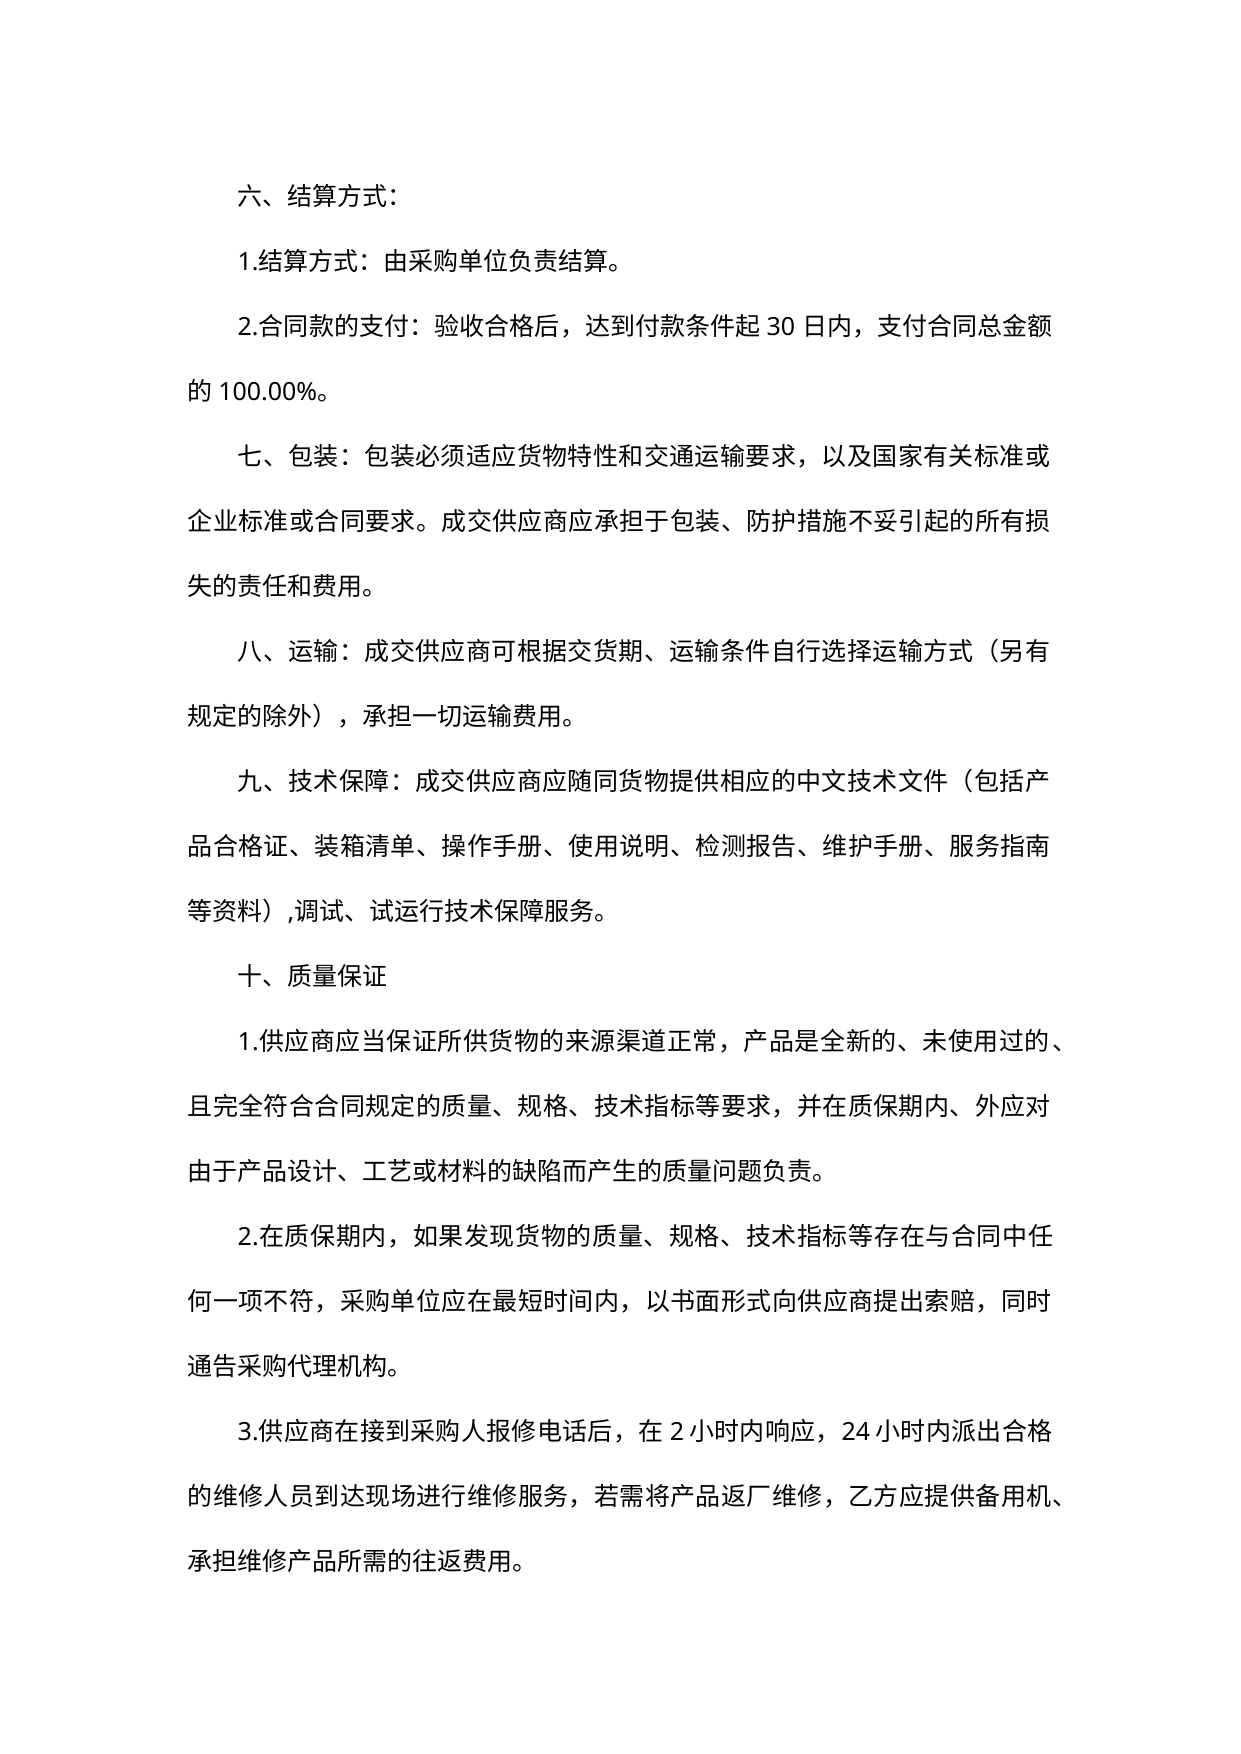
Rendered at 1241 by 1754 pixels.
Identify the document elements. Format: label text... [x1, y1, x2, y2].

text 2.合同款的支付：验收合格后，达到付款条件起 30 日内，支付合同总金额的 100.00%。 [187, 292, 1053, 422]
text 七、包装：包装必须适应货物特性和交通运输要求，以及国家有关标准或企业标准或合同要求。成交供应商应承担于包装、防护措施不妥引起的所有损失的责任和费用。 [187, 422, 1053, 617]
text 1.结算方式：由采购单位负责结算。 [187, 227, 1053, 292]
text 八、运输：成交供应商可根据交货期、运输条件自行选择运输方式（另有规定的除外），承担一切运输费用。 [187, 617, 1053, 747]
text 九、技术保障：成交供应商应随同货物提供相应的中文技术文件（包括产品合格证、装箱清单、操作手册、使用说明、检测报告、维护手册、服务指南等资料）,调试、试运行技术保障服务。 [187, 747, 1053, 942]
text 3.供应商在接到采购人报修电话后，在2小时内响应，24小时内派出合格的维修人员到达现场进行维修服务，若需将产品返厂维修，乙方应提供备用机、承担维修产品所需的往返费用。 [187, 1397, 1053, 1592]
text 十、质量保证 [187, 942, 1053, 1007]
text 1.供应商应当保证所供货物的来源渠道正常，产品是全新的、未使用过的、且完全符合合同规定的质量、规格、技术指标等要求，并在质保期内、外应对由于产品设计、工艺或材料的缺陷而产生的质量问题负责。 [187, 1007, 1053, 1202]
text 2.在质保期内，如果发现货物的质量、规格、技术指标等存在与合同中任何一项不符，采购单位应在最短时间内，以书面形式向供应商提出索赔，同时通告采购代理机构。 [187, 1202, 1053, 1397]
text 六、结算方式： [187, 162, 1053, 227]
